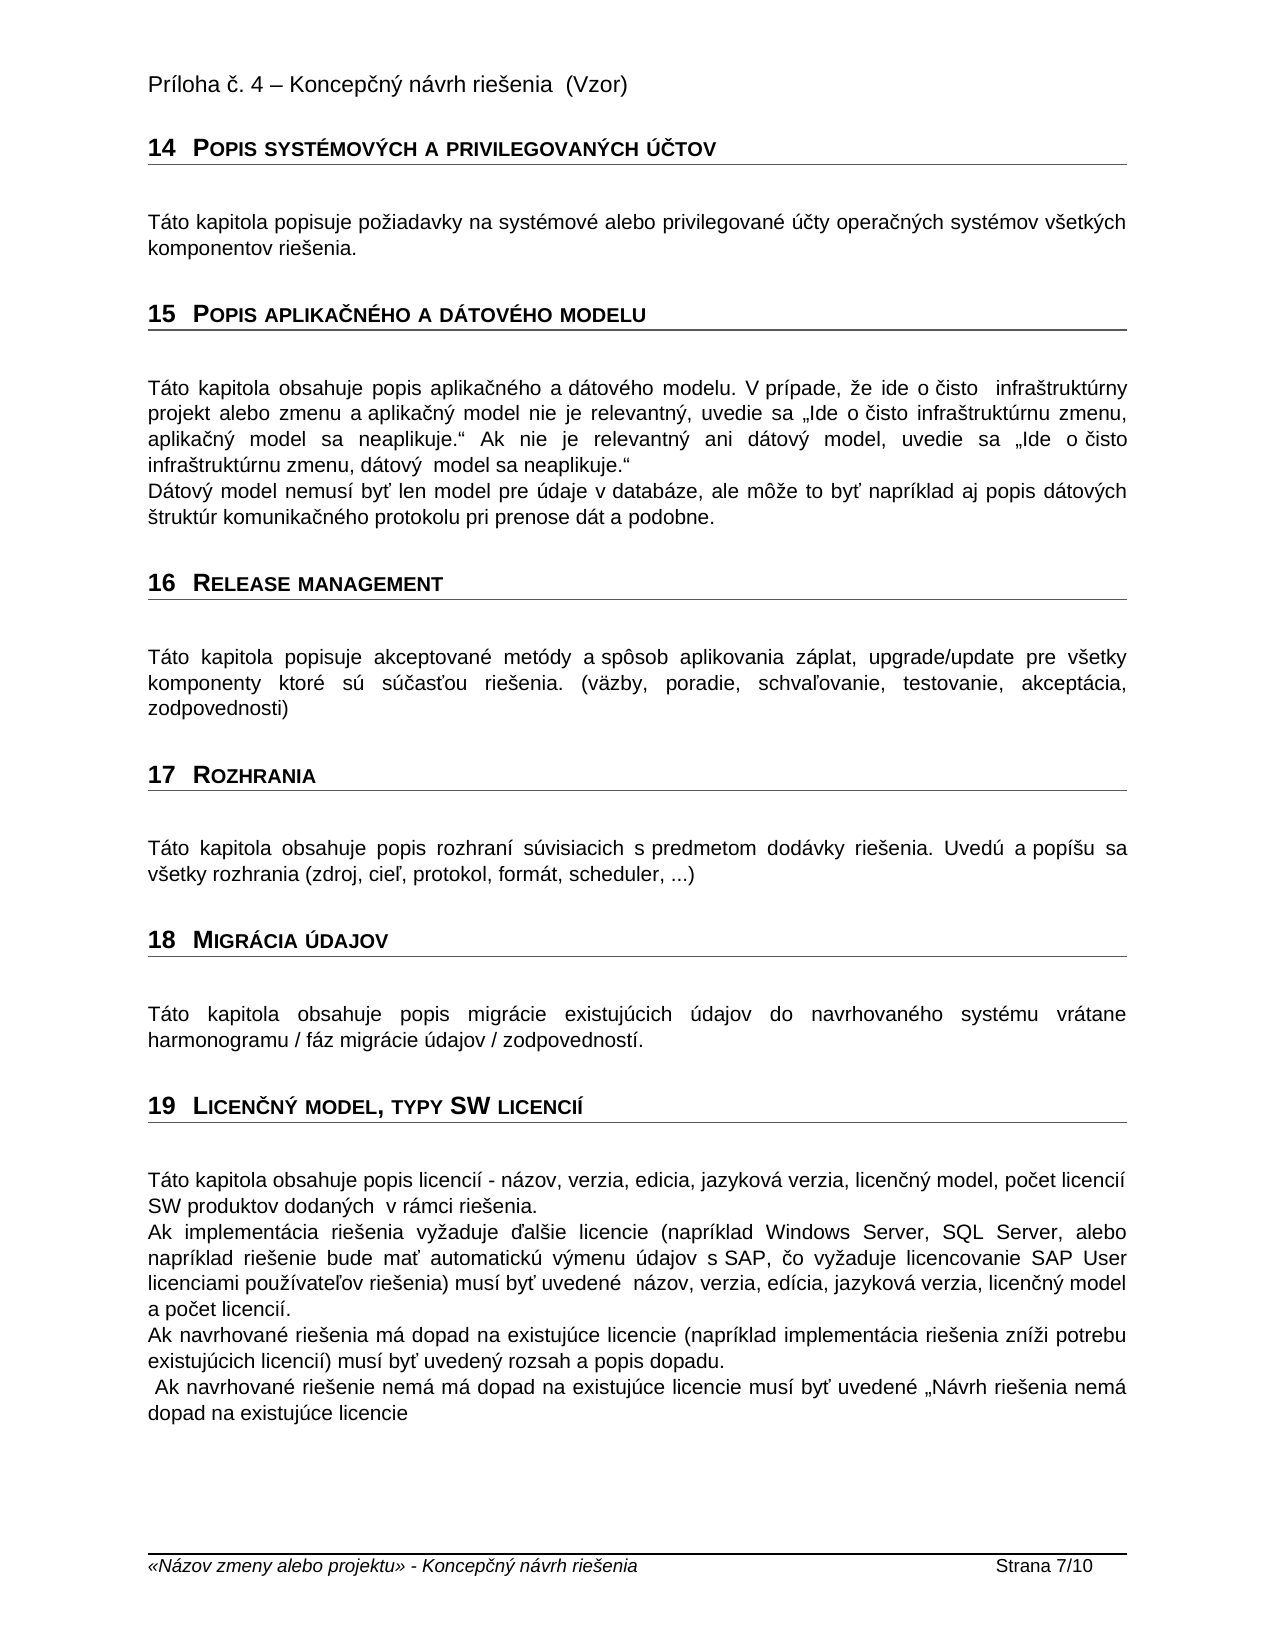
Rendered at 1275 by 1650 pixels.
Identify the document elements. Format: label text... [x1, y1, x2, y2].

text Táto kapitola obsahuje popis migrácie existujúcich údajov do navrhovaného systému vrátane harmonogramu / fáz migrácie údajov / zodpovedností. [148, 1002, 1127, 1052]
text Release management [148, 568, 1127, 599]
text Ak implementácia riešenia vyžaduje ďalšie licencie (napríklad Windows Server, SQL Server, alebo napríklad riešenie bude mať automatickú výmenu údajov s SAP, čo vyžaduje licencovanie SAP User licenciami používateľov riešenia) musí byť uvedené názov, verzia, edícia, jazyková verzia, licenčný model a počet licencií. [148, 1219, 1127, 1321]
text Rozhrania [148, 759, 1127, 790]
text Táto kapitola popisuje požiadavky na systémové alebo privilegované účty operačných systémov všetkých komponentov riešenia. [148, 209, 1127, 259]
text Táto kapitola obsahuje popis licencií - názov, verzia, edicia, jazyková verzia, licenčný model, počet licencií SW produktov dodaných v rámci riešenia. [148, 1168, 1127, 1218]
text Táto kapitola obsahuje popis rozhraní súvisiacich s predmetom dodávky riešenia. Uvedú a popíšu sa všetky rozhrania (zdroj, cieľ, protokol, formát, scheduler, ...) [148, 836, 1127, 886]
text Licenčný model, typy SW licencií [148, 1091, 1127, 1122]
text Táto kapitola popisuje akceptované metódy a spôsob aplikovania záplat, upgrade/update pre všetky komponenty ktoré sú súčasťou riešenia. (väzby, poradie, schvaľovanie, testovanie, akceptácia, zodpovednosti) [148, 644, 1127, 720]
text Ak navrhované riešenie nemá má dopad na existujúce licencie musí byť uvedené „Návrh riešenia nemá dopad na existujúce licencie [148, 1374, 1127, 1424]
text Ak navrhované riešenia má dopad na existujúce licencie (napríklad implementácia riešenia zníži potrebu existujúcich licencií) musí byť uvedený rozsah a popis dopadu. [148, 1323, 1127, 1373]
text Dátový model nemusí byť len model pre údaje v databáze, ale môže to byť napríklad aj popis dátových štruktúr komunikačného protokolu pri prenose dát a podobne. [148, 479, 1127, 528]
text Táto kapitola obsahuje popis aplikačného a dátového modelu. V prípade, že ide o čisto infraštruktúrny projekt alebo zmenu a aplikačný model nie je relevantný, uvedie sa „Ide o čisto infraštruktúrnu zmenu, aplikačný model sa neaplikuje.“ Ak nie je relevantný ani dátový model, uvedie sa „Ide o čisto infraštruktúrnu zmenu, dátový model sa neaplikuje.“ [148, 375, 1127, 477]
text Migrácia údajov [148, 925, 1127, 956]
text Popis aplikačného a dátového modelu [148, 299, 1127, 329]
text Popis systémových a privilegovaných účtov [148, 133, 1127, 164]
